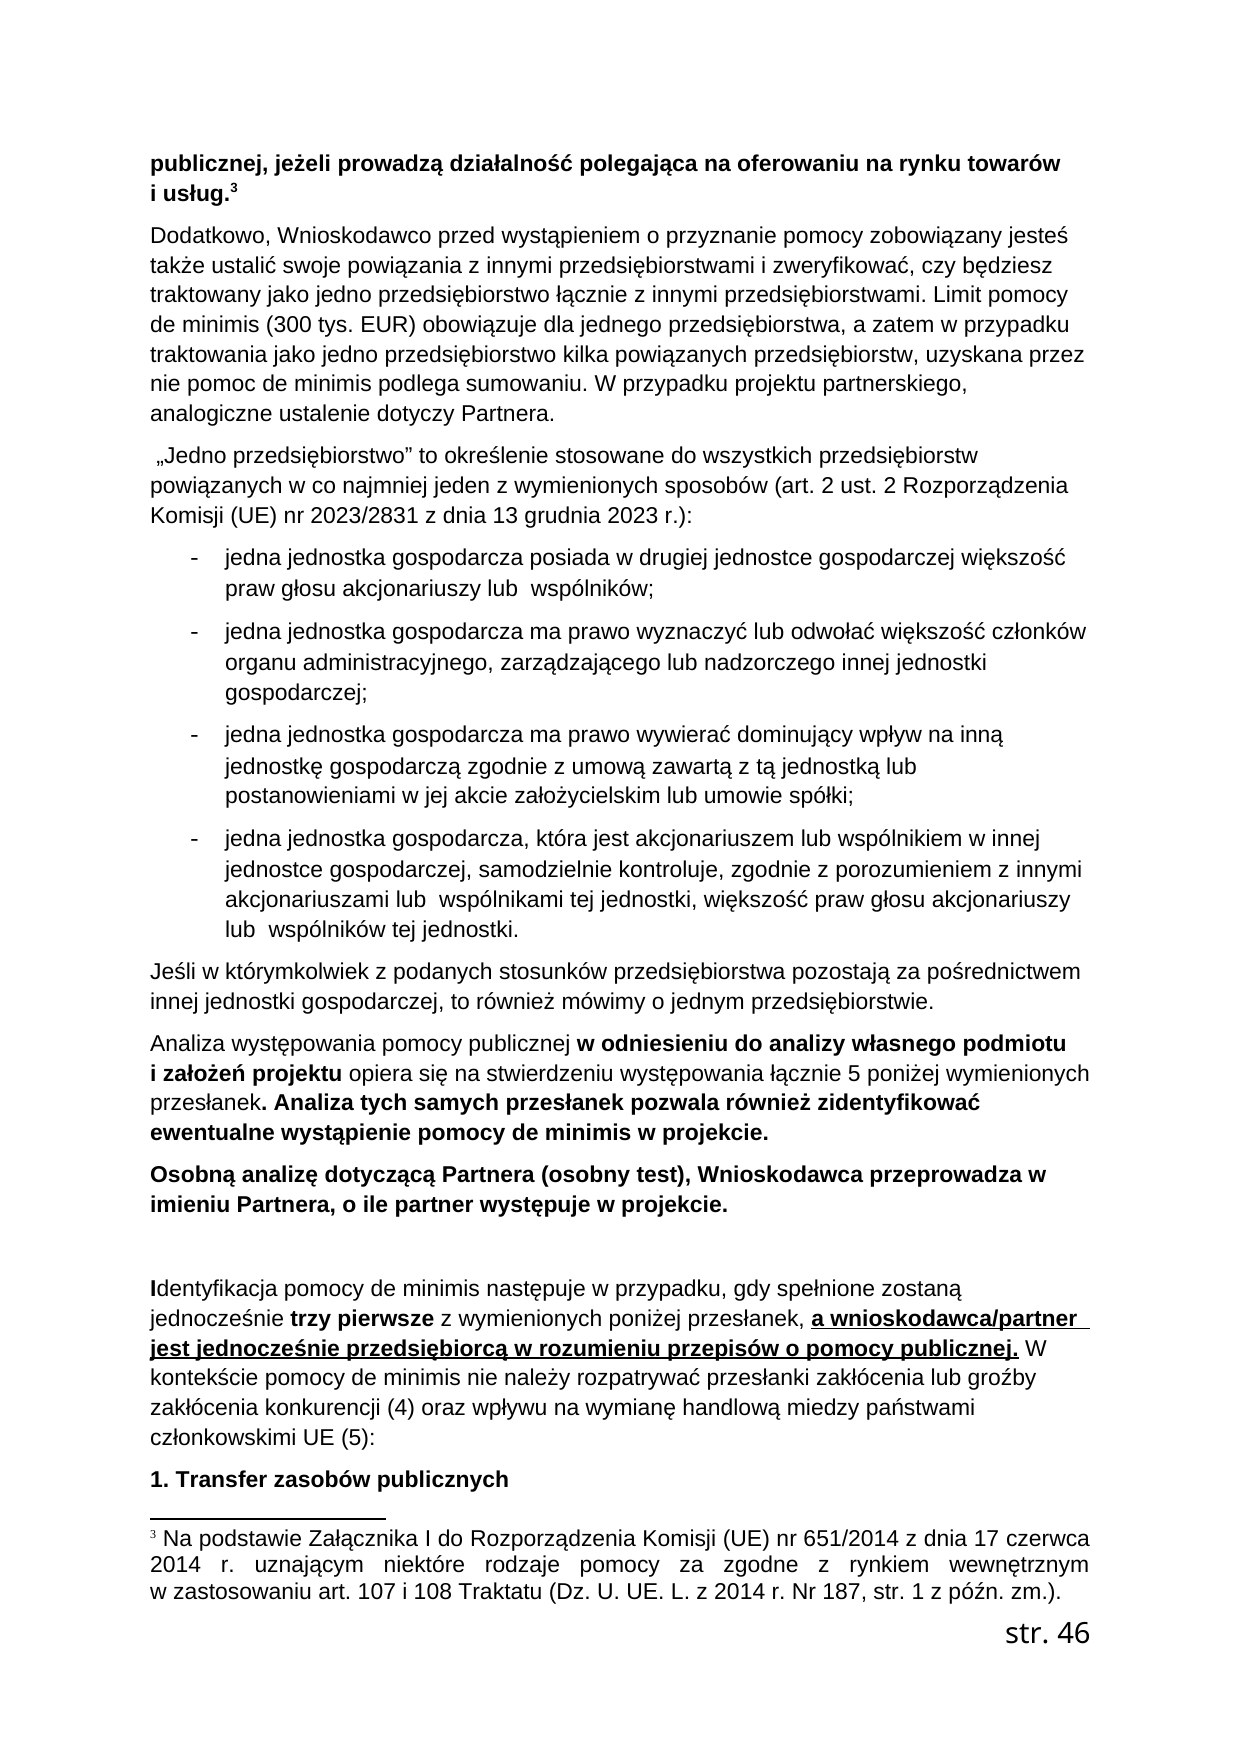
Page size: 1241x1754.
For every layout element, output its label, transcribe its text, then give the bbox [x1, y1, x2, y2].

text 1. Transfer zasobów publicznych [150, 1466, 1090, 1492]
text Dodatkowo, Wnioskodawco przed wystąpieniem o przyznanie pomocy zobowiązany jesteś także ustalić swoje powiązania z innymi przedsiębiorstwami i zweryfikować, czy będziesz traktowany jako jedno przedsiębiorstwo łącznie z innymi przedsiębiorstwami. Limit pomocy de minimis (300 tys. EUR) obowiązuje dla jednego przedsiębiorstwa, a zatem w przypadku traktowania jako jedno przedsiębiorstwo kilka powiązanych przedsiębiorstw, uzyskana przez nie pomoc de minimis podlega sumowaniu. W przypadku projektu partnerskiego, analogiczne ustalenie dotyczy Partnera. [150, 222, 1090, 426]
text „Jedno przedsiębiorstwo” to określenie stosowane do wszystkich przedsiębiorstw powiązanych w co najmniej jeden z wymienionych sposobów (art. 2 ust. 2 Rozporządzenia Komisji (UE) nr 2023/2831 z dnia 13 grudnia 2023 r.): [150, 442, 1090, 528]
text Jeśli w którymkolwiek z podanych stosunków przedsiębiorstwa pozostają za pośrednictwem innej jednostki gospodarczej, to również mówimy o jednym przedsiębiorstwie. [150, 958, 1090, 1014]
list jedna jednostka gospodarcza posiada w drugiej jednostce gospodarczej większość praw głosu akcjonariuszy lub wspólników; [187, 544, 1090, 602]
list jedna jednostka gospodarcza ma prawo wywierać dominujący wpływ na inną jednostkę gospodarczą zgodnie z umową zawartą z tą jednostką lub postanowieniami w jej akcie założycielskim lub umowie spółki; [187, 721, 1090, 809]
list jedna jednostka gospodarcza, która jest akcjonariuszem lub wspólnikiem w innej jednostce gospodarczej, samodzielnie kontroluje, zgodnie z porozumieniem z innymi akcjonariuszami lub wspólnikami tej jednostki, większość praw głosu akcjonariuszy lub wspólników tej jednostki. [187, 825, 1090, 942]
list jedna jednostka gospodarcza ma prawo wyznaczyć lub odwołać większość członków organu administracyjnego, zarządzającego lub nadzorczego innej jednostki gospodarczej; [187, 618, 1090, 705]
text Analiza występowania pomocy publicznej w odniesieniu do analizy własnego podmiotu i założeń projektu opiera się na stwierdzeniu występowania łącznie 5 poniżej wymienionych przesłanek. Analiza tych samych przesłanek pozwala również zidentyfikować ewentualne wystąpienie pomocy de minimis w projekcie. [150, 1030, 1090, 1145]
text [150, 150, 1090, 206]
text Osobną analizę dotyczącą Partnera (osobny test), Wnioskodawca przeprowadza w imieniu Partnera, o ile partner występuje w projekcie. [150, 1161, 1090, 1217]
text Identyfikacja pomocy de minimis następuje w przypadku, gdy spełnione zostaną jednocześnie trzy pierwsze z wymienionych poniżej przesłanek, a wnioskodawca/partner jest jednocześnie przedsiębiorcą w rozumieniu przepisów o pomocy publicznej. W kontekście pomocy de minimis nie należy rozpatrywać przesłanki zakłócenia lub groźby zakłócenia konkurencji (4) oraz wpływu na wymianę handlową miedzy państwami członkowskimi UE (5): [150, 1275, 1090, 1450]
